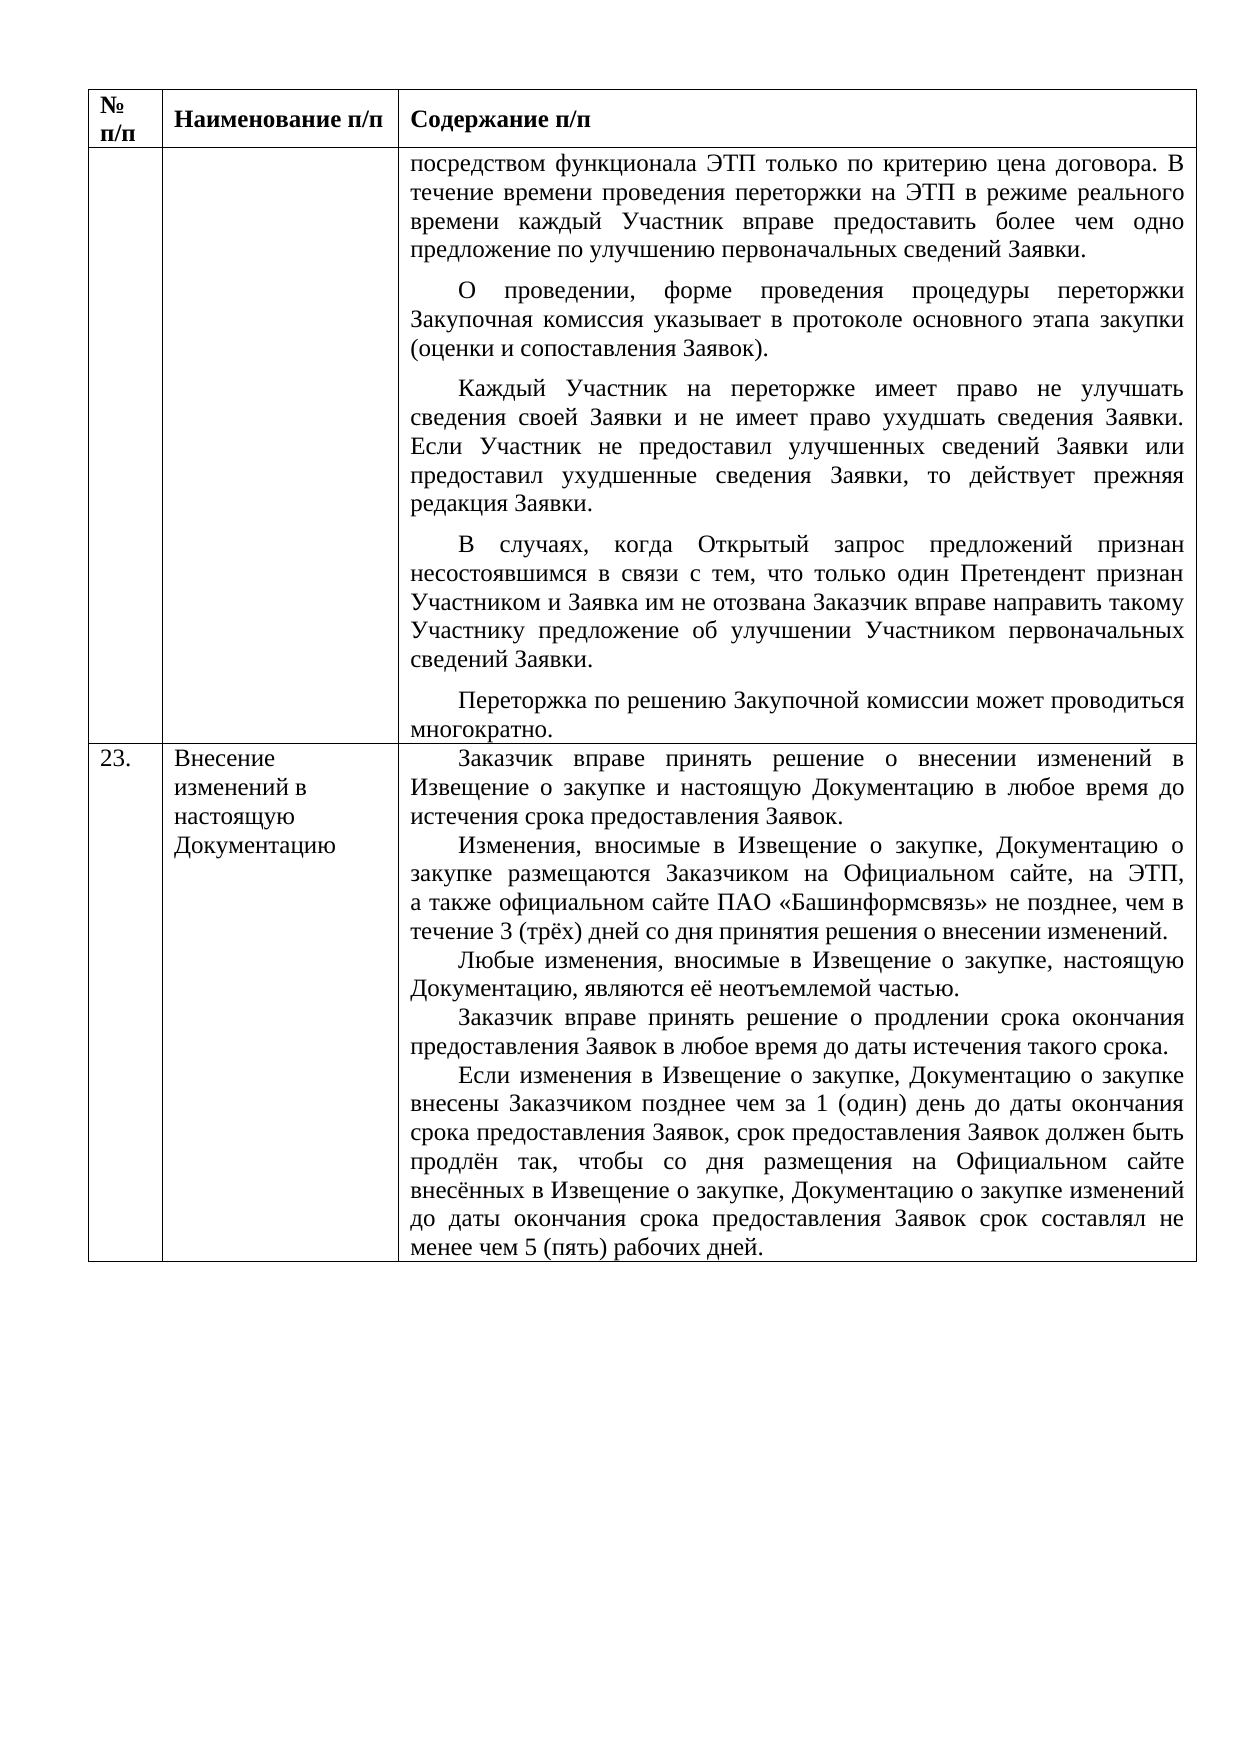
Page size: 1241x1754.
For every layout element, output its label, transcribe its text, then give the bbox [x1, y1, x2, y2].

table_header Содержание п/п [399, 90, 1196, 147]
table_cell Внесение изменений в настоящую Документацию [163, 744, 398, 1261]
table_header № п/п [89, 90, 162, 147]
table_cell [399, 148, 1196, 742]
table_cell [163, 148, 398, 742]
table_cell Заказчик вправе принять решение о внесении изменений в Извещение о закупке и настоящую Документацию в любое время до истечения срока предоставления Заявок. Изменения, вносимые в Извещение о закупке, Документацию о закупке размещаются Заказчиком на Официальном сайте, на ЭТП, а также официальном сайте ПАО «Башинформсвязь» не позднее, чем в течение 3 (трёх) дней со дня принятия решения о внесении изменений. Любые изменения, вносимые в Извещение о закупке, настоящую Документацию, являются её неотъемлемой частью. Заказчик вправе принять решение о продлении срока окончания предоставления Заявок в любое время до даты истечения такого срока. Если изменения в Извещение о закупке, Документацию о закупке внесены Заказчиком позднее чем за 1 (один) день до даты окончания срока предоставления Заявок, срок предоставления Заявок должен быть продлён так, чтобы со дня размещения на Официальном сайте внесённых в Извещение о закупке, Документацию о закупке изменений до даты окончания срока предоставления Заявок срок составлял не менее чем 5 (пять) рабочих дней. [399, 744, 1196, 1261]
table_cell [89, 744, 162, 1261]
table_cell [89, 148, 162, 742]
table_header Наименование п/п [163, 90, 398, 147]
